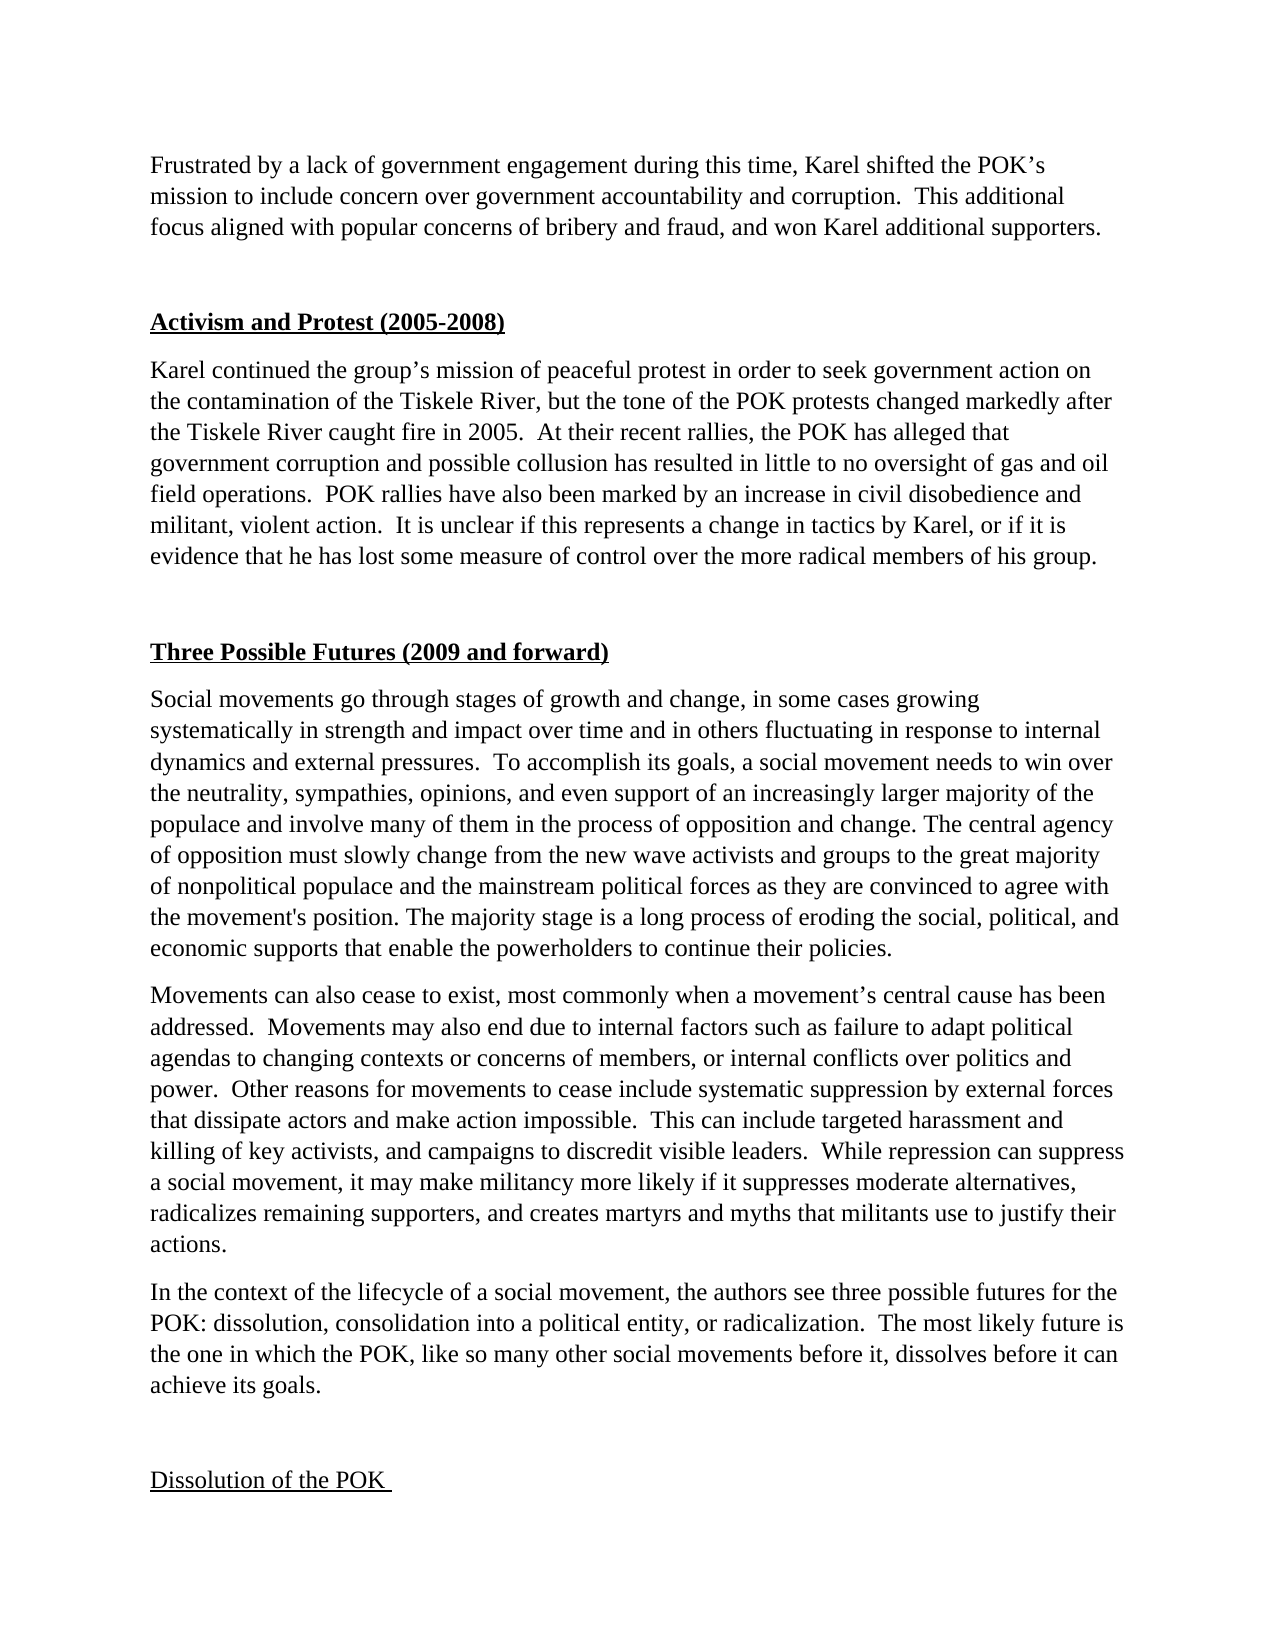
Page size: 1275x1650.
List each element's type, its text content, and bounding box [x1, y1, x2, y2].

text Three Possible Futures (2009 and forward) [150, 637, 1125, 666]
text Frustrated by a lack of government engagement during this time, Karel shifted the POK’s mission to include concern over government accountability and corruption. This additional focus aligned with popular concerns of bribery and fraud, and won Karel additional supporters. [150, 150, 1125, 241]
text Dissolution of the POK [150, 1465, 1125, 1494]
text Karel continued the group’s mission of peaceful protest in order to seek government action on the contamination of the Tiskele River, but the tone of the POK protests changed markedly after the Tiskele River caught fire in 2005. At their recent rallies, the POK has alleged that government corruption and possible collusion has resulted in little to no oversight of gas and oil field operations. POK rallies have also been marked by an increase in civil disobedience and militant, violent action. It is unclear if this represents a change in tactics by Karel, or if it is evidence that he has lost some measure of control over the more radical members of his group. [150, 355, 1125, 570]
text Activism and Protest (2005-2008) [150, 307, 1125, 336]
text Movements can also cease to exist, most commonly when a movement’s central cause has been addressed. Movements may also end due to internal factors such as failure to adapt political agendas to changing contexts or concerns of members, or internal conflicts over politics and power. Other reasons for movements to cease include systematic suppression by external forces that dissipate actors and make action impossible. This can include targeted harassment and killing of key activists, and campaigns to discredit visible leaders. While repression can suppress a social movement, it may make militancy more likely if it suppresses moderate alternatives, radicalizes remaining supporters, and creates martyrs and myths that militants use to justify their actions. [150, 981, 1125, 1258]
text Social movements go through stages of growth and change, in some cases growing systematically in strength and impact over time and in others fluctuating in response to internal dynamics and external pressures. To accomplish its goals, a social movement needs to win over the neutrality, sympathies, opinions, and even support of an increasingly larger majority of the populace and involve many of them in the process of opposition and change. The central agency of opposition must slowly change from the new wave activists and groups to the great majority of nonpolitical populace and the mainstream political forces as they are convinced to agree with the movement's position. The majority stage is a long process of eroding the social, political, and economic supports that enable the powerholders to continue their policies. [150, 684, 1125, 962]
text In the context of the lifecycle of a social movement, the authors see three possible futures for the POK: dissolution, consolidation into a political entity, or radicalization. The most likely future is the one in which the POK, like so many other social movements before it, dissolves before it can achieve its goals. [150, 1277, 1125, 1398]
